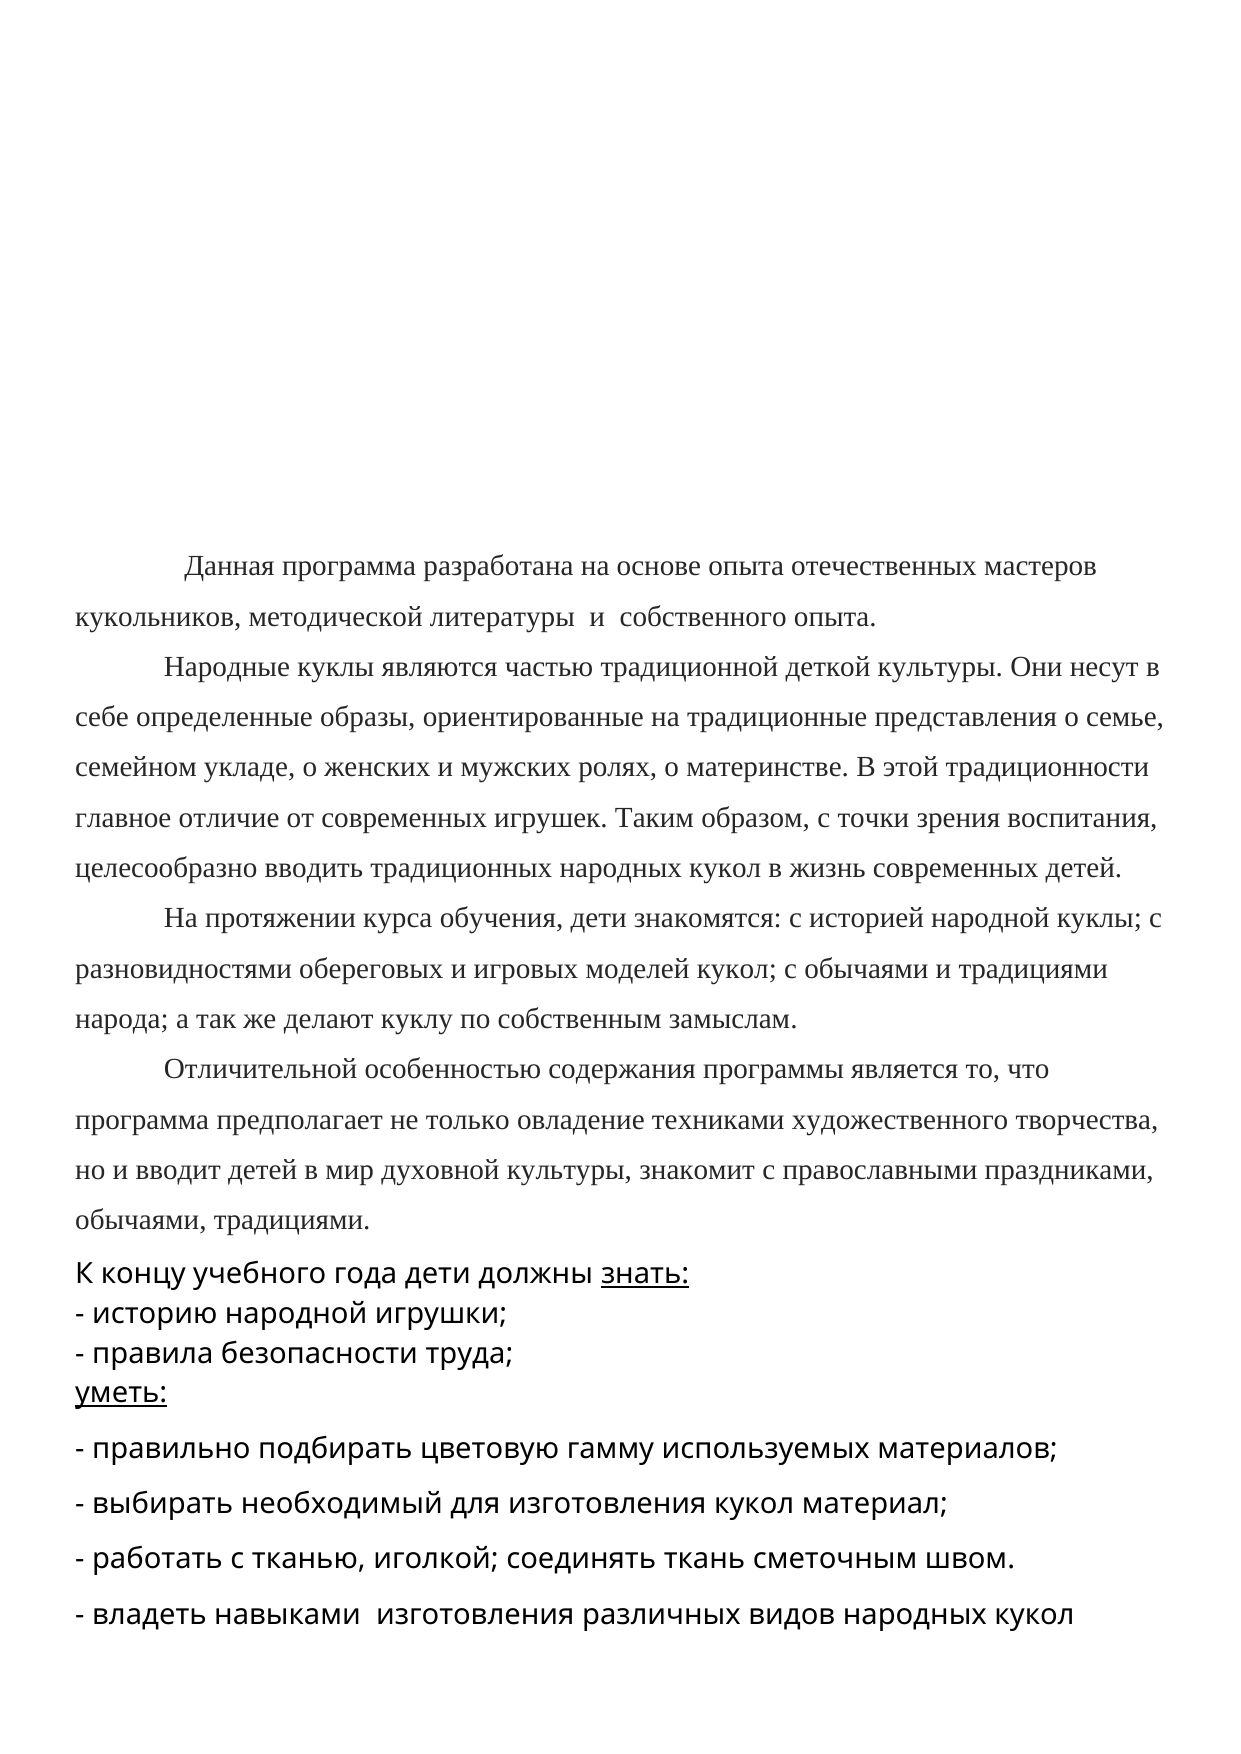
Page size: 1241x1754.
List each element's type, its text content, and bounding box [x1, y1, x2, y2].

text Данная программа разработана на основе опыта отечественных мастеров кукольников, методической литературы и собственного опыта. [75, 548, 1165, 632]
text К концу учебного года дети должны знать: [75, 1253, 1165, 1292]
text На протяжении курса обучения, дети знакомятся: с историей народной куклы; с разновидностями обереговых и игровых моделей кукол; с обычаями и традициями народа; а так же делают куклу по собственным замыслам. [75, 901, 1165, 1035]
text - правила безопасности труда; [75, 1332, 1165, 1372]
text уметь: [75, 1372, 1165, 1411]
text Народные куклы являются частью традиционной деткой культуры. Они несут в себе определенные образы, ориентированные на традиционные представления о семье, семейном укладе, о женских и мужских ролях, о материнстве. В этой традиционности главное отличие от современных игрушек. Таким образом, с точки зрения воспитания, целесообразно вводить традиционных народных кукол в жизнь современных детей. [75, 649, 1165, 884]
text Отличительной особенностью содержания программы является то, что программа предполагает не только овладение техниками художественного творчества, но и вводит детей в мир духовной культуры, знакомит с православными праздниками, обычаями, традициями. [75, 1051, 1165, 1236]
text - историю народной игрушки; [75, 1292, 1165, 1332]
text - правильно подбирать цветовую гамму используемых материалов; [75, 1427, 1165, 1467]
text - выбирать необходимый для изготовления кукол материал; [75, 1482, 1165, 1522]
text - владеть навыками изготовления различных видов народных кукол [75, 1593, 1165, 1633]
text - работать с тканью, иголкой; соединять ткань сметочным швом. [75, 1538, 1165, 1577]
